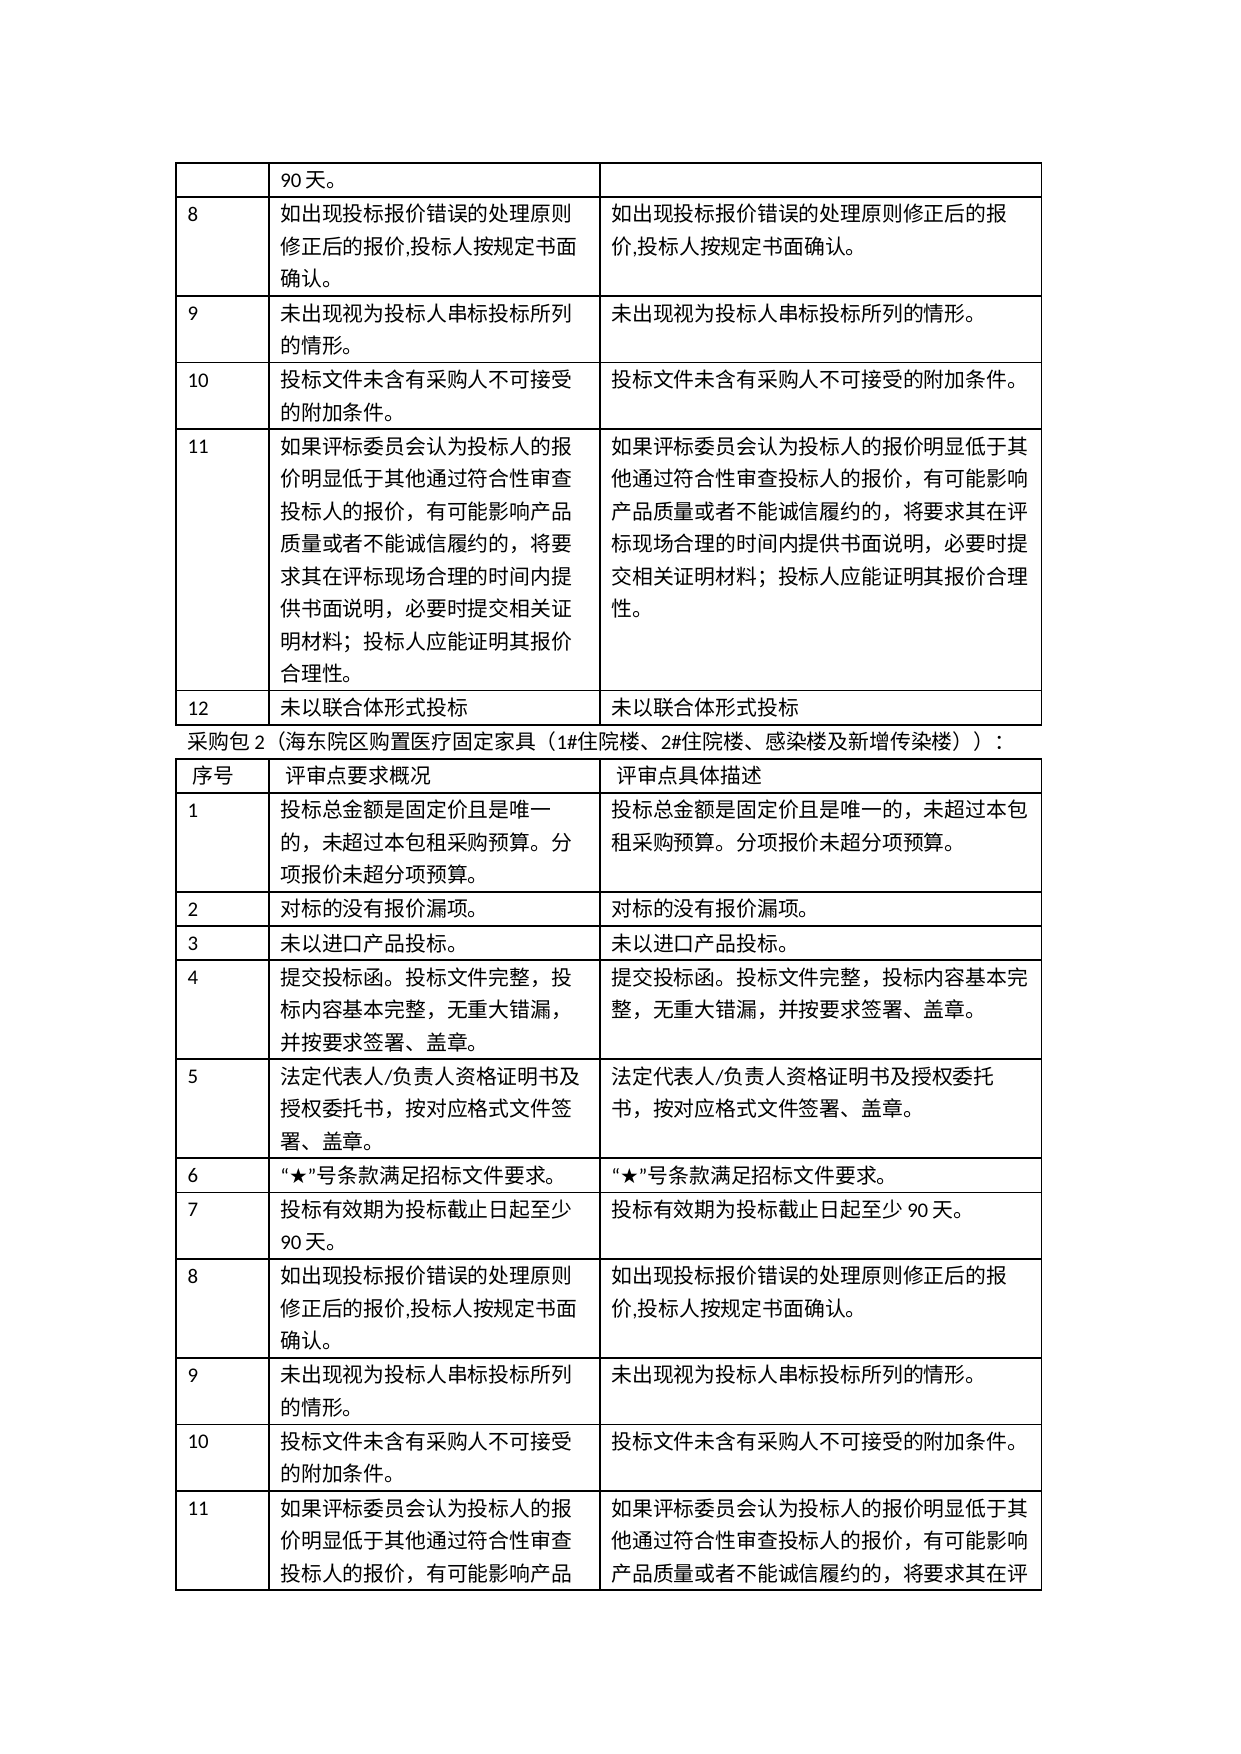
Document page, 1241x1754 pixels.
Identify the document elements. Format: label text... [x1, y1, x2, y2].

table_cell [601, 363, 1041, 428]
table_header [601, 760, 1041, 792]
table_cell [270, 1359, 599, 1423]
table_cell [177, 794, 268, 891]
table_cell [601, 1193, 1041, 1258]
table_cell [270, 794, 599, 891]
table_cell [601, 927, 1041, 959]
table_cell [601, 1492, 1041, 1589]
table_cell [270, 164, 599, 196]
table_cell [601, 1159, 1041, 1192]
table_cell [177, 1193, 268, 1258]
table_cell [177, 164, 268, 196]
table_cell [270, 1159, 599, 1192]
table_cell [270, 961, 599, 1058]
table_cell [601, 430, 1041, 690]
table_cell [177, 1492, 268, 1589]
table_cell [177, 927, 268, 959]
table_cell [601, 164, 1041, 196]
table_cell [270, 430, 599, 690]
text 采购包2（海东院区购置医疗固定家具（1#住院楼、2#住院楼、感染楼及新增传染楼））： [187, 725, 1053, 758]
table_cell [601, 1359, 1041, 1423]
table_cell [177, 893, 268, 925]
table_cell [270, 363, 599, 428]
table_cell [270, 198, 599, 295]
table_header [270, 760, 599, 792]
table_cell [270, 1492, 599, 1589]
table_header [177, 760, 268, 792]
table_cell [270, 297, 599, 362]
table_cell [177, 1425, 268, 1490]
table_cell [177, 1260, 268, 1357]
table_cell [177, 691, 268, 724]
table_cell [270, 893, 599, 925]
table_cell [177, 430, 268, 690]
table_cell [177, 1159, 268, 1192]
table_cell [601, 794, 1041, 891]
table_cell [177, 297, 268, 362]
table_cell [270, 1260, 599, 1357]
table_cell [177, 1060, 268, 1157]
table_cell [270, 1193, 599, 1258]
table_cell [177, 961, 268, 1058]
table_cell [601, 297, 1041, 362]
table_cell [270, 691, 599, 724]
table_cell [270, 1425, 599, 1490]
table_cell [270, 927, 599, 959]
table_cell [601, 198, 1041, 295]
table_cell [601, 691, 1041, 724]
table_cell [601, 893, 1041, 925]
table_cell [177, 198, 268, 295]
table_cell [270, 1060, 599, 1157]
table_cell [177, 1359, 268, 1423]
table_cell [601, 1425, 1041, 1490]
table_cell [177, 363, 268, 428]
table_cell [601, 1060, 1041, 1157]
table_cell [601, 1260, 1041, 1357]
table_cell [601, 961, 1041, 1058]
